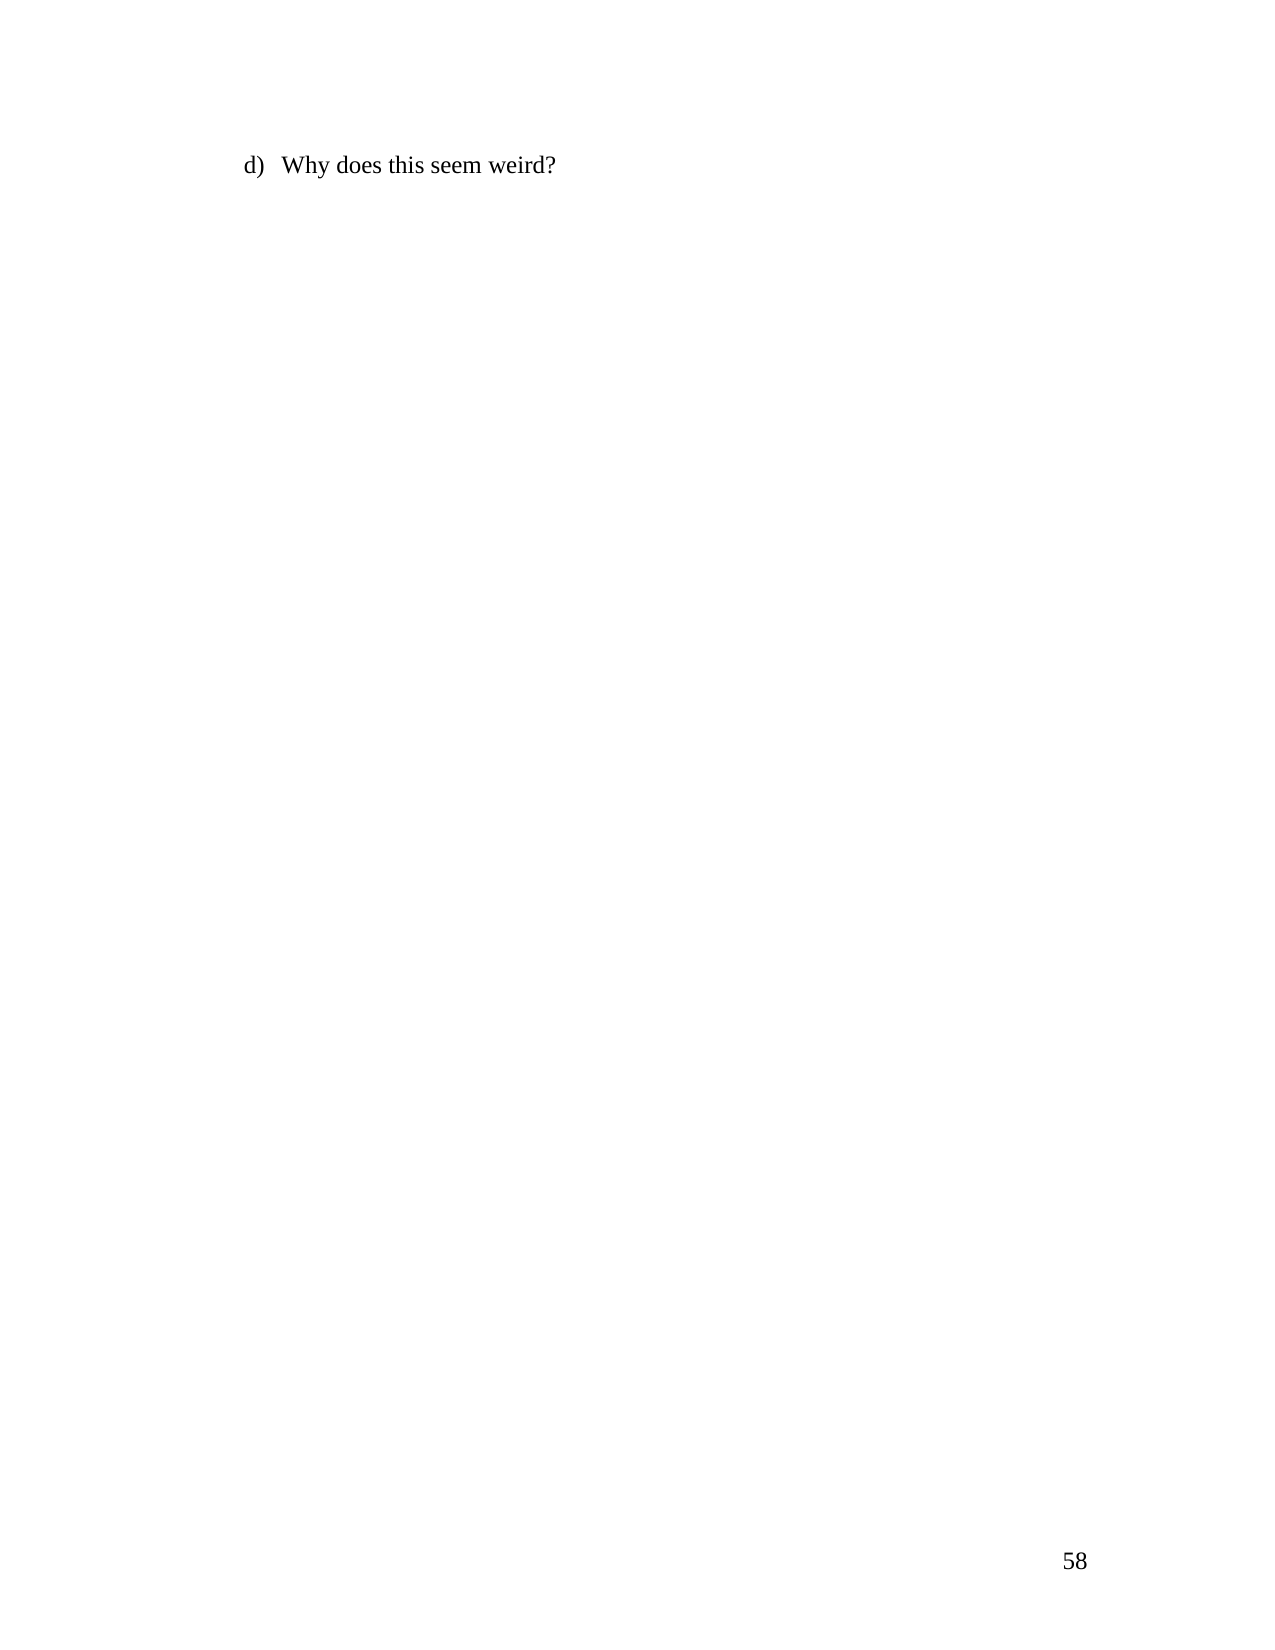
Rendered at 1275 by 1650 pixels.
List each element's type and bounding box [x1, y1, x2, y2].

text [187, 150, 1087, 207]
